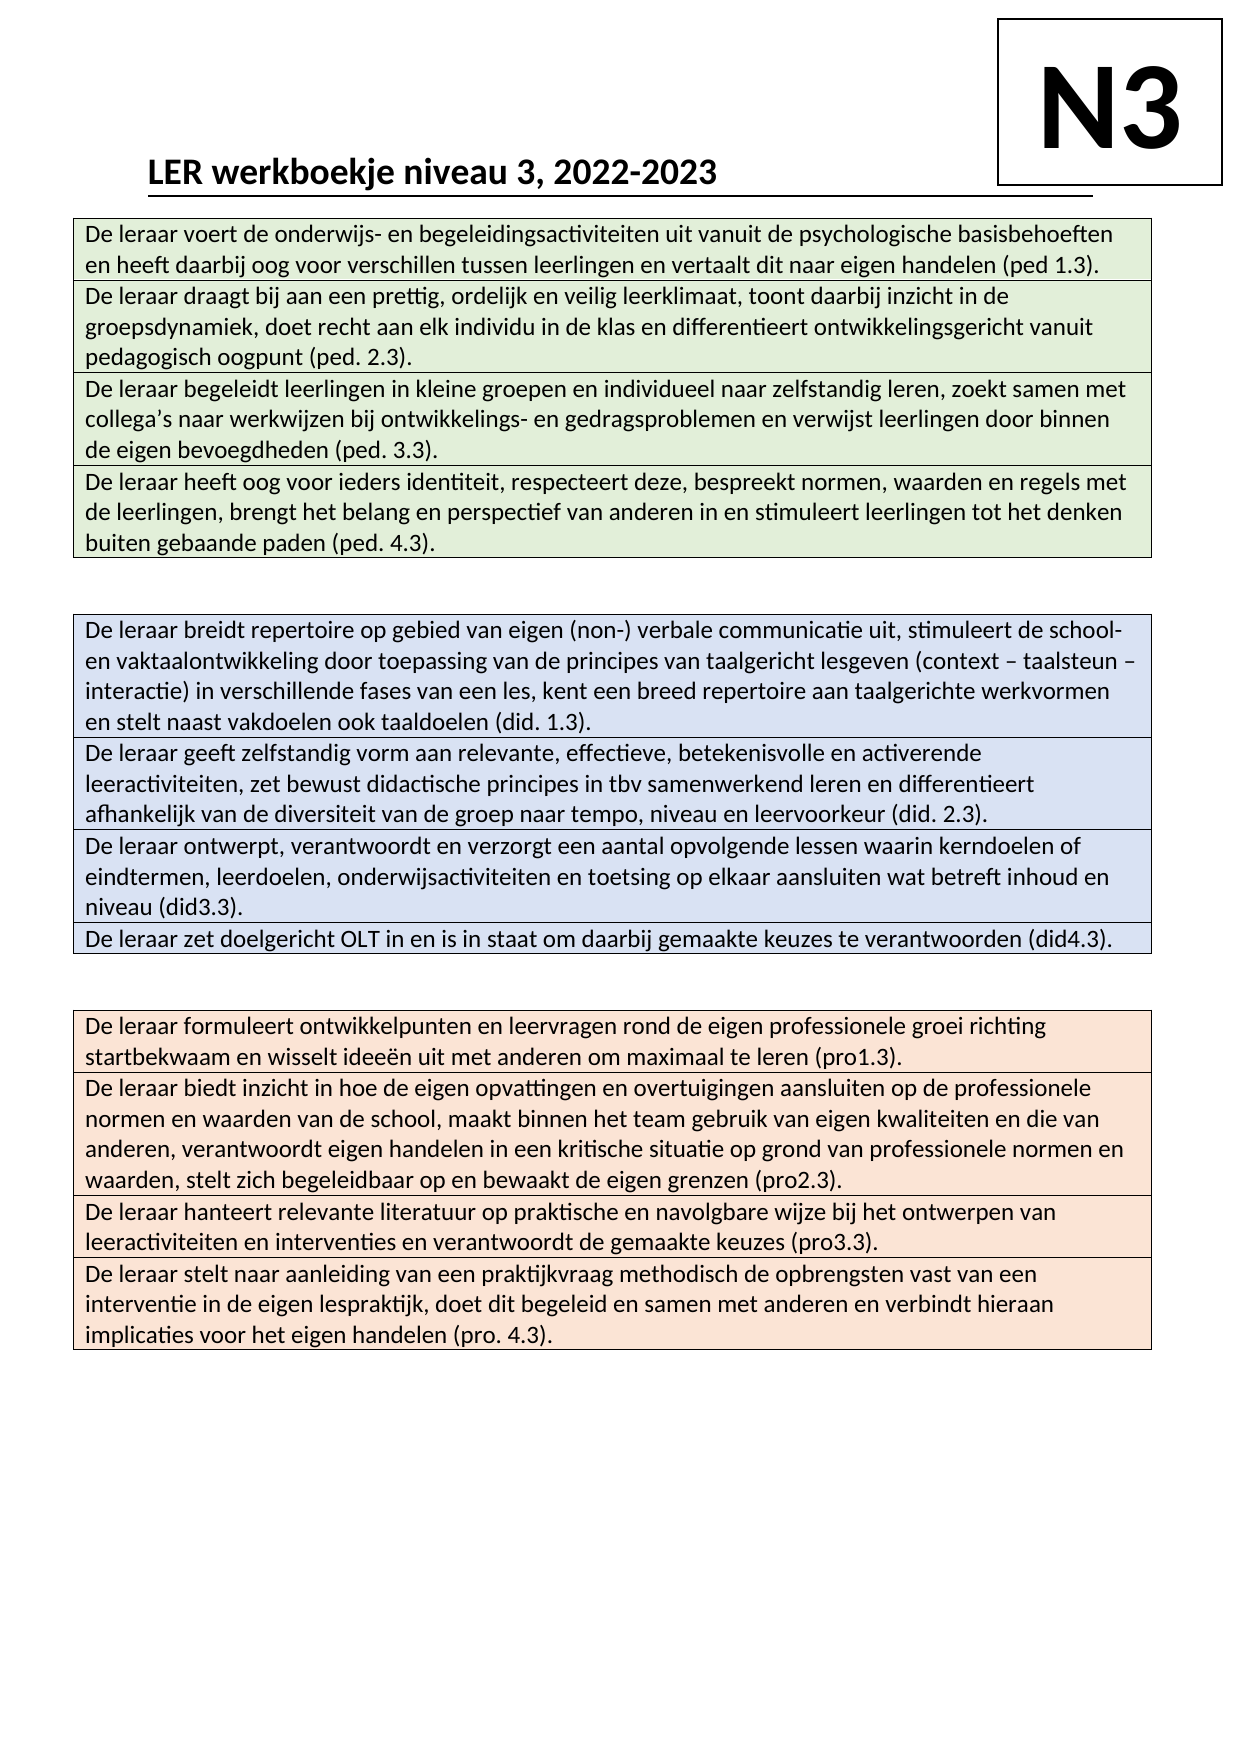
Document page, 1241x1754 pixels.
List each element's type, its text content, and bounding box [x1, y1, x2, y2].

table_cell De leraar ontwerpt, verantwoordt en verzorgt een aantal opvolgende lessen waarin kerndoelen of eindtermen, leerdoelen, onderwijsactiviteiten en toetsing op elkaar aansluiten wat betreft inhoud en niveau (did3.3). [74, 830, 1151, 922]
table_cell De leraar stelt naar aanleiding van een praktijkvraag methodisch de opbrengsten vast van een interventie in de eigen lespraktijk, doet dit begeleid en samen met anderen en verbindt hieraan implicaties voor het eigen handelen (pro. 4.3). [74, 1258, 1151, 1349]
table_cell De leraar hanteert relevante literatuur op praktische en navolgbare wijze bij het ontwerpen van leeractiviteiten en interventies en verantwoordt de gemaakte keuzes (pro3.3). [74, 1196, 1151, 1257]
table_cell De leraar biedt inzicht in hoe de eigen opvattingen en overtuigingen aansluiten op de professionele normen en waarden van de school, maakt binnen het team gebruik van eigen kwaliteiten en die van anderen, verantwoordt eigen handelen in een kritische situatie op grond van professionele normen en waarden, stelt zich begeleidbaar op en bewaakt de eigen grenzen (pro2.3). [74, 1073, 1151, 1195]
table_cell De leraar draagt bij aan een prettig, ordelijk en veilig leerklimaat, toont daarbij inzicht in de groepsdynamiek, doet recht aan elk individu in de klas en differentieert ontwikkelingsgericht vanuit pedagogisch oogpunt (ped. 2.3). [74, 281, 1151, 372]
table_cell De leraar geeft zelfstandig vorm aan relevante, effectieve, betekenisvolle en activerende leeractiviteiten, zet bewust didactische principes in tbv samenwerkend leren en differentieert afhankelijk van de diversiteit van de groep naar tempo, niveau en leervoorkeur (did. 2.3). [74, 738, 1151, 829]
table_cell De leraar begeleidt leerlingen in kleine groepen en individueel naar zelfstandig leren, zoekt samen met collega’s naar werkwijzen bij ontwikkelings- en gedragsproblemen en verwijst leerlingen door binnen de eigen bevoegdheden (ped. 3.3). [74, 373, 1151, 465]
table_header De leraar voert de onderwijs- en begeleidingsactiviteiten uit vanuit de psychologische basisbehoeften en heeft daarbij oog voor verschillen tussen leerlingen en vertaalt dit naar eigen handelen (ped 1.3). [74, 219, 1151, 279]
table_cell De leraar zet doelgericht OLT in en is in staat om daarbij gemaakte keuzes te verantwoorden (did4.3). [74, 923, 1151, 953]
table_header De leraar breidt repertoire op gebied van eigen (non-) verbale communicatie uit, stimuleert de school- en vaktaalontwikkeling door toepassing van de principes van taalgericht lesgeven (context – taalsteun – interactie) in verschillende fases van een les, kent een breed repertoire aan taalgerichte werkvormen en stelt naast vakdoelen ook taaldoelen (did. 1.3). [74, 615, 1151, 737]
table_header De leraar formuleert ontwikkelpunten en leervragen rond de eigen professionele groei richting startbekwaam en wisselt ideeën uit met anderen om maximaal te leren (pro1.3). [74, 1011, 1151, 1072]
table_cell De leraar heeft oog voor ieders identiteit, respecteert deze, bespreekt normen, waarden en regels met de leerlingen, brengt het belang en perspectief van anderen in en stimuleert leerlingen tot het denken buiten gebaande paden (ped. 4.3). [74, 466, 1151, 557]
text LER werkboekje niveau 3, 2022-2023 [148, 148, 1093, 195]
